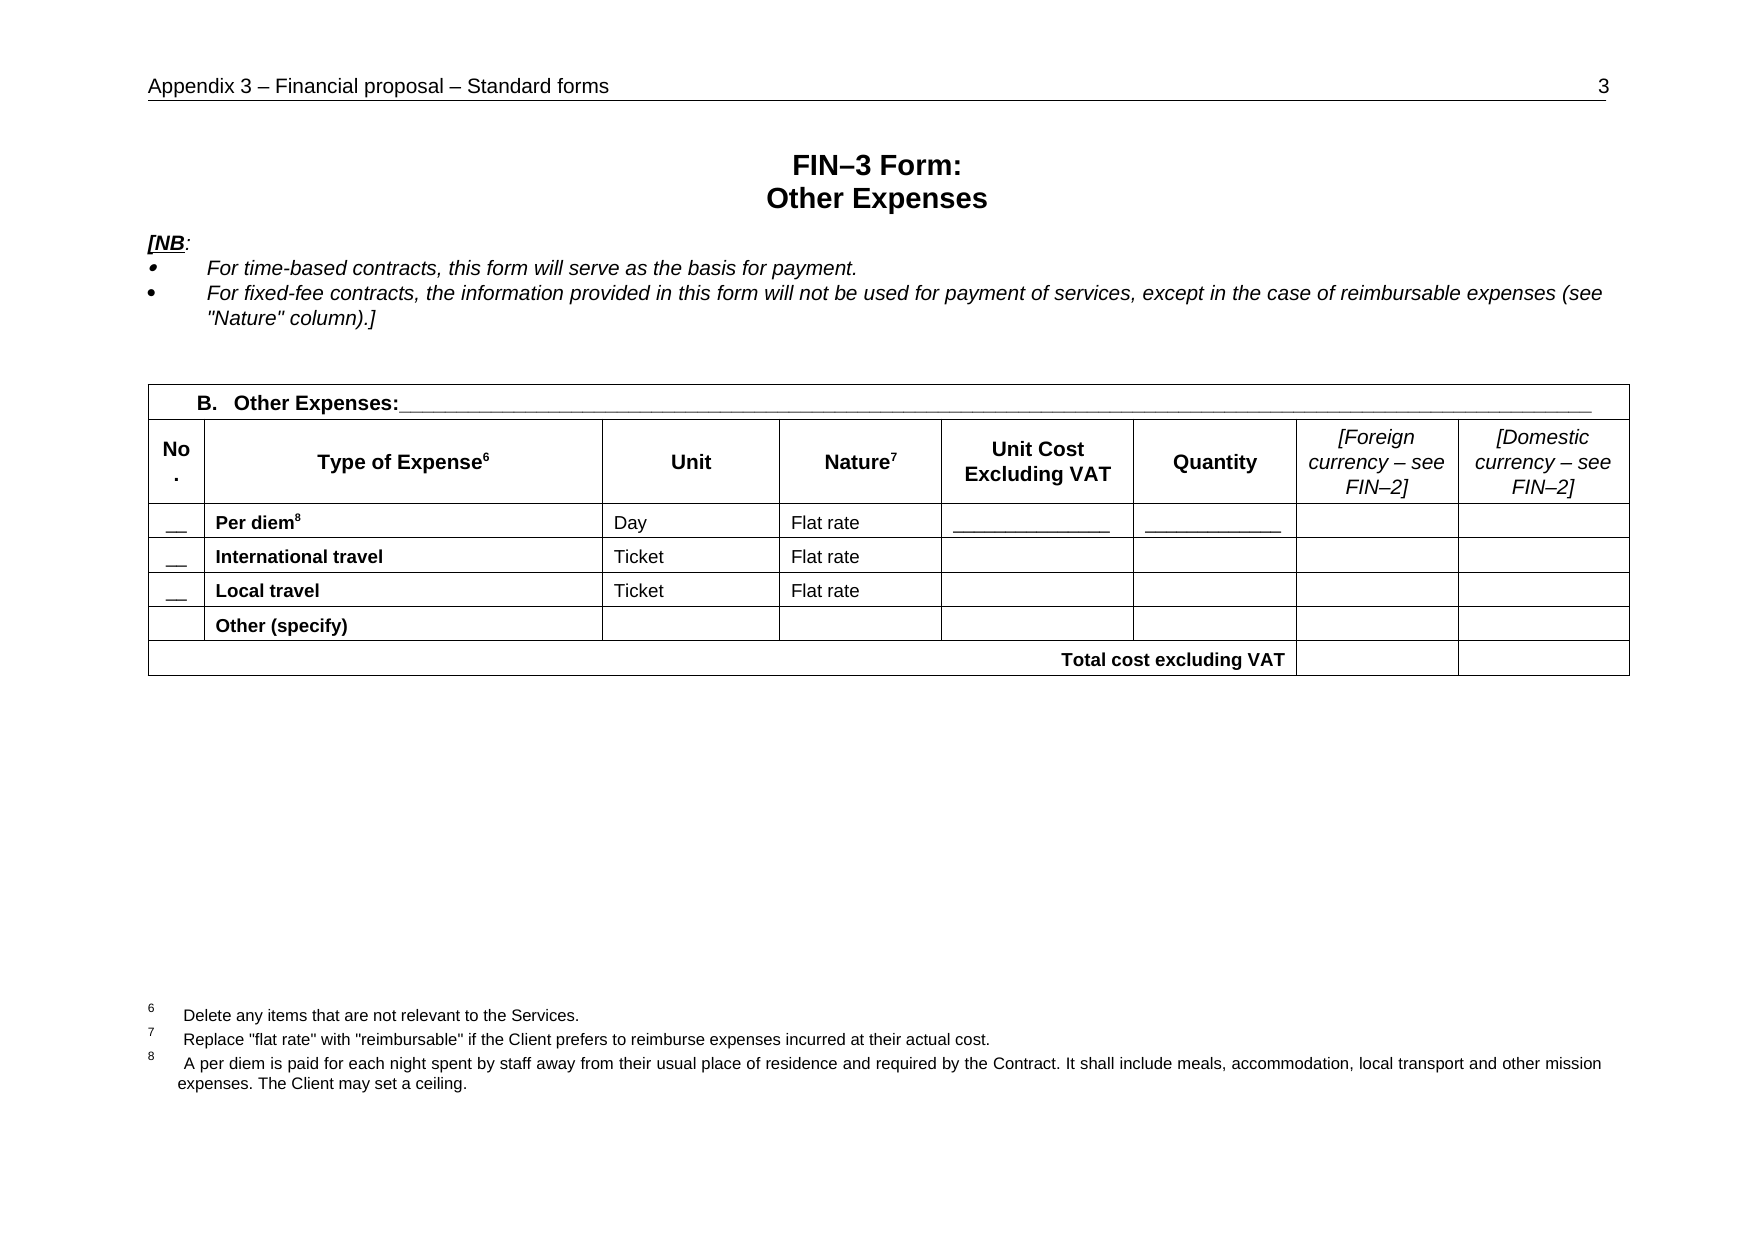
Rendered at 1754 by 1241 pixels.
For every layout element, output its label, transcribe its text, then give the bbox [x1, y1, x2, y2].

table_cell Flat rate [780, 538, 941, 572]
table_cell [Domestic currency – see FIN–2] [1459, 420, 1629, 503]
table_cell Other (specify) [205, 607, 602, 640]
list For time-based contracts, this form will serve as the basis for payment. [148, 254, 1606, 279]
table_cell Flat rate [780, 504, 941, 537]
table_cell [1459, 538, 1629, 572]
table_cell Day [603, 504, 779, 537]
table_cell [1297, 641, 1458, 675]
table_cell Quantity [1134, 420, 1296, 503]
table_cell [1297, 573, 1458, 606]
table_cell [1459, 504, 1629, 537]
table_cell [603, 607, 779, 640]
table_cell International travel [205, 538, 602, 572]
text [NB: [148, 229, 1606, 254]
table_cell Local travel [205, 573, 602, 606]
table_cell [1297, 607, 1458, 640]
table_cell [942, 538, 1133, 572]
table_cell [1134, 538, 1296, 572]
table_cell Nature [780, 420, 941, 503]
table_cell [1297, 538, 1458, 572]
table_cell [1134, 573, 1296, 606]
table_cell [1297, 504, 1458, 537]
table_cell Unit [603, 420, 779, 503]
table_cell [942, 573, 1133, 606]
table_cell __ [149, 538, 204, 572]
table_header Other Expenses: [149, 385, 1629, 418]
table_cell [Foreign currency – see FIN–2] [1297, 420, 1458, 503]
table_cell Type of Expense [205, 420, 602, 503]
table_cell Total cost excluding VAT [149, 641, 1296, 675]
table_cell [1459, 641, 1629, 675]
table_cell Unit Cost Excluding VAT [942, 420, 1133, 503]
table_cell __ [149, 573, 204, 606]
table_cell [1134, 607, 1296, 640]
table_cell [1459, 607, 1629, 640]
table_cell [1459, 573, 1629, 606]
table_cell Ticket [603, 573, 779, 606]
table_cell [942, 607, 1133, 640]
table_cell [149, 607, 204, 640]
table_cell Per diem [205, 504, 602, 537]
list For fixed-fee contracts, the information provided in this form will not be used for payment of services, except in the case of reimbursable expenses (see "Nature" column).] [148, 279, 1606, 329]
table_cell [780, 607, 941, 640]
table_cell Flat rate [780, 573, 941, 606]
table_cell _____________ [1134, 504, 1296, 537]
table_cell Ticket [603, 538, 779, 572]
text FIN–3 Form: Other Expenses [148, 148, 1606, 215]
table_cell _______________ [942, 504, 1133, 537]
table_cell __ [149, 504, 204, 537]
table_cell No. [149, 420, 204, 503]
